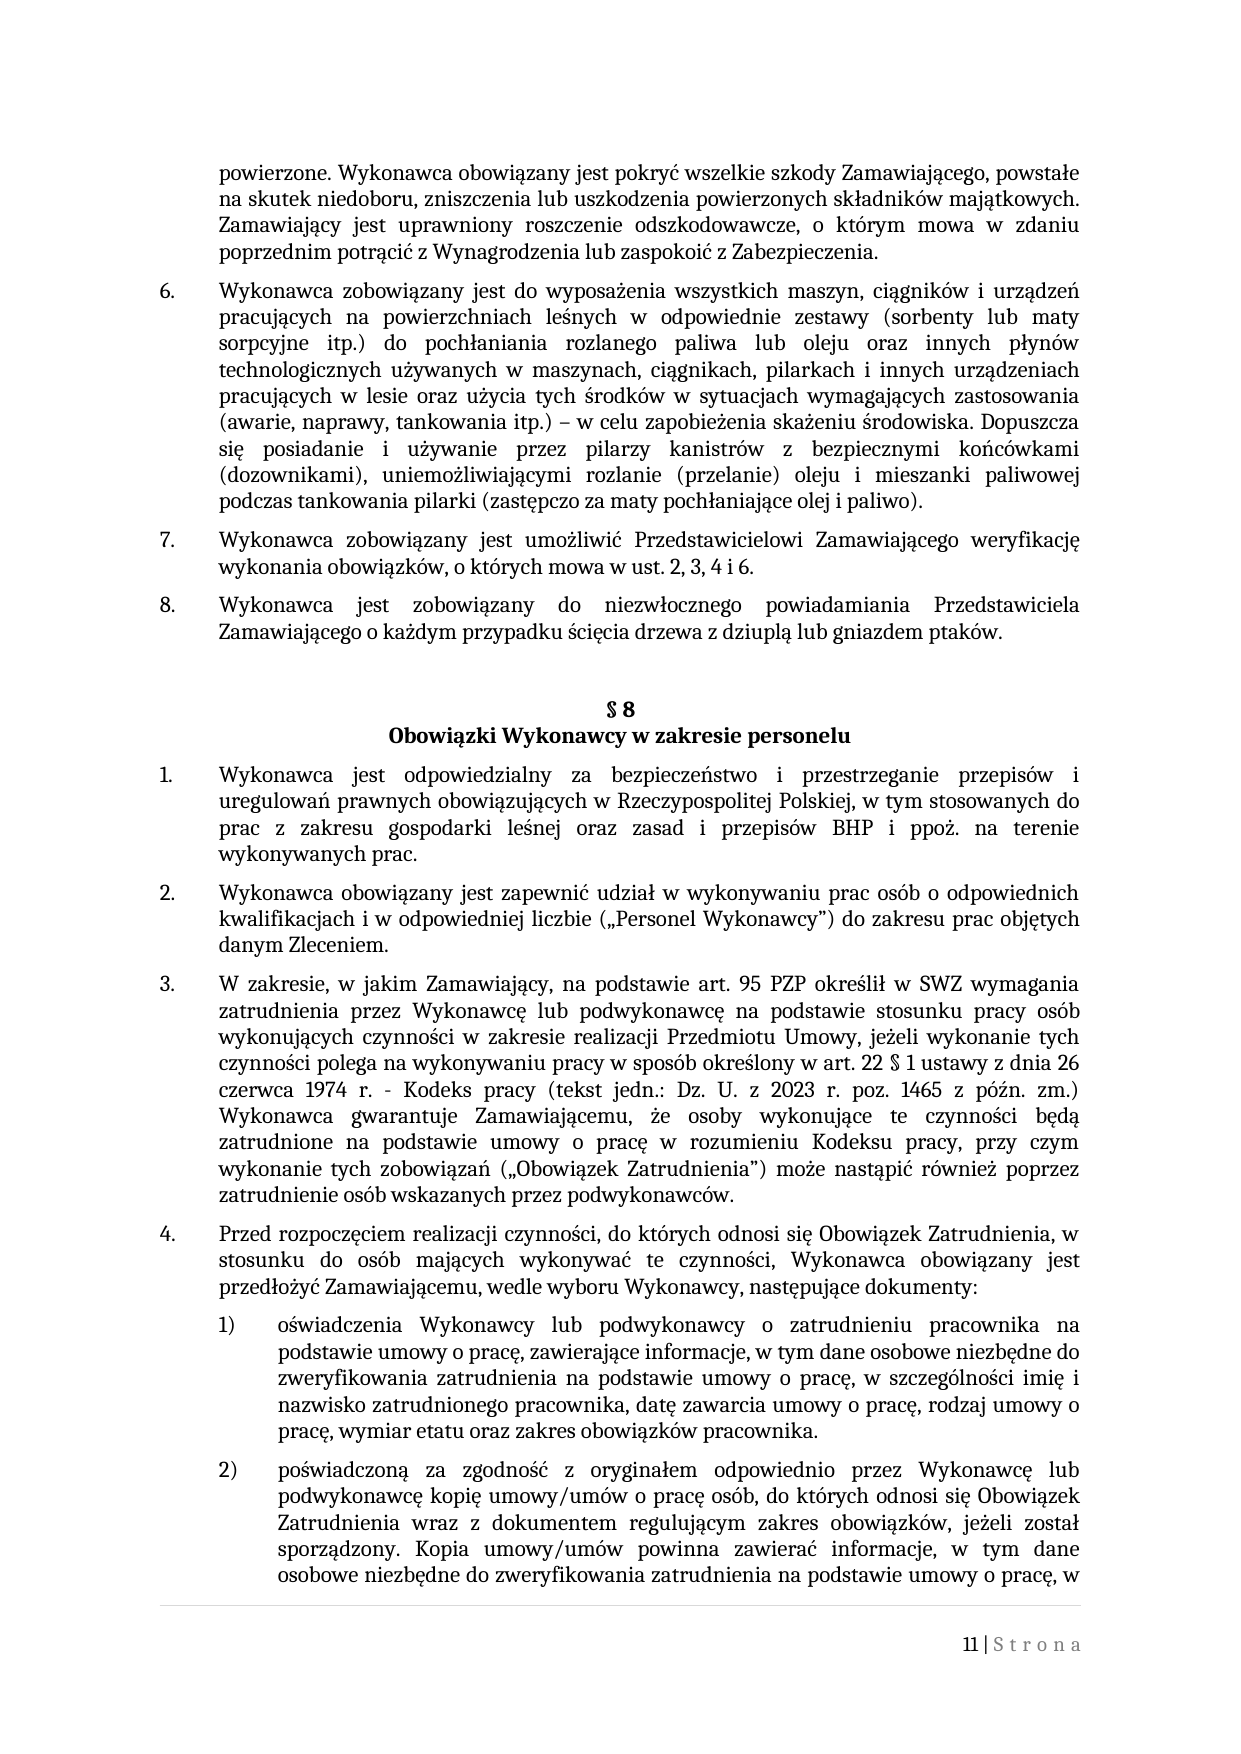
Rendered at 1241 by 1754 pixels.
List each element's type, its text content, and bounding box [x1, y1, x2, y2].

list Wykonawca zobowiązany jest do wyposażenia wszystkich maszyn, ciągników i urządzeń pracujących na powierzchniach leśnych w odpowiednie zestawy (sorbenty lub maty sorpcyjne itp.) do pochłaniania rozlanego paliwa lub oleju oraz innych płynów technologicznych używanych w maszynach, ciągnikach, pilarkach i innych urządzeniach pracujących w lesie oraz użycia tych środków w sytuacjach wymagających zastosowania (awarie, naprawy, tankowania itp.) – w celu zapobieżenia skażeniu środowiska. Dopuszcza się posiadanie i używanie przez pilarzy kanistrów z bezpiecznymi końcówkami (dozownikami), uniemożliwiającymi rozlanie (przelanie) oleju i mieszanki paliwowej podczas tankowania pilarki (zastępczo za maty pochłaniające olej i paliwo). [159, 277, 1081, 514]
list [159, 159, 1081, 265]
text § 8 Obowiązki Wykonawcy w zakresie personelu [159, 696, 1081, 749]
text 1) oświadczenia Wykonawcy lub podwykonawcy o zatrudnieniu pracownika na podstawie umowy o pracę, zawierające informacje, w tym dane osobowe niezbędne do zweryfikowania zatrudnienia na podstawie umowy o pracę, w szczególności imię i nazwisko zatrudnionego pracownika, datę zawarcia umowy o pracę, rodzaj umowy o pracę, wymiar etatu oraz zakres obowiązków pracownika. [218, 1312, 1081, 1444]
text 4. Przed rozpoczęciem realizacji czynności, do których odnosi się Obowiązek Zatrudnienia, w stosunku do osób mających wykonywać te czynności, Wykonawca obowiązany jest przedłożyć Zamawiającemu, wedle wyboru Wykonawcy, następujące dokumenty: [159, 1221, 1081, 1300]
list W zakresie, w jakim Zamawiający, na podstawie art. 95 PZP określił w SWZ wymagania zatrudnienia przez Wykonawcę lub podwykonawcę na podstawie stosunku pracy osób wykonujących czynności w zakresie realizacji Przedmiotu Umowy, jeżeli wykonanie tych czynności polega na wykonywaniu pracy w sposób określony w art. 22 § 1 ustawy z dnia 26 czerwca 1974 r. - Kodeks pracy (tekst jedn.: Dz. U. z 2023 r. poz. 1465 z późn. zm.) Wykonawca gwarantuje Zamawiającemu, że osoby wykonujące te czynności będą zatrudnione na podstawie umowy o pracę w rozumieniu Kodeksu pracy, przy czym wykonanie tych zobowiązań („Obowiązek Zatrudnienia”) może nastąpić również poprzez zatrudnienie osób wskazanych przez podwykonawców. [159, 971, 1081, 1208]
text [218, 1457, 1081, 1588]
list Wykonawca zobowiązany jest umożliwić Przedstawicielowi Zamawiającego weryfikację wykonania obowiązków, o których mowa w ust. 2, 3, 4 i 6. [159, 527, 1081, 580]
list Wykonawca obowiązany jest zapewnić udział w wykonywaniu prac osób o odpowiednich kwalifikacjach i w odpowiedniej liczbie („Personel Wykonawcy”) do zakresu prac objętych danym Zleceniem. [159, 879, 1081, 958]
list Wykonawca jest odpowiedzialny za bezpieczeństwo i przestrzeganie przepisów i uregulowań prawnych obowiązujących w Rzeczypospolitej Polskiej, w tym stosowanych do prac z zakresu gospodarki leśnej oraz zasad i przepisów BHP i ppoż. na terenie wykonywanych prac. [159, 762, 1081, 867]
list Wykonawca jest zobowiązany do niezwłocznego powiadamiania Przedstawiciela Zamawiającego o każdym przypadku ścięcia drzewa z dziuplą lub gniazdem ptaków. [159, 592, 1081, 645]
